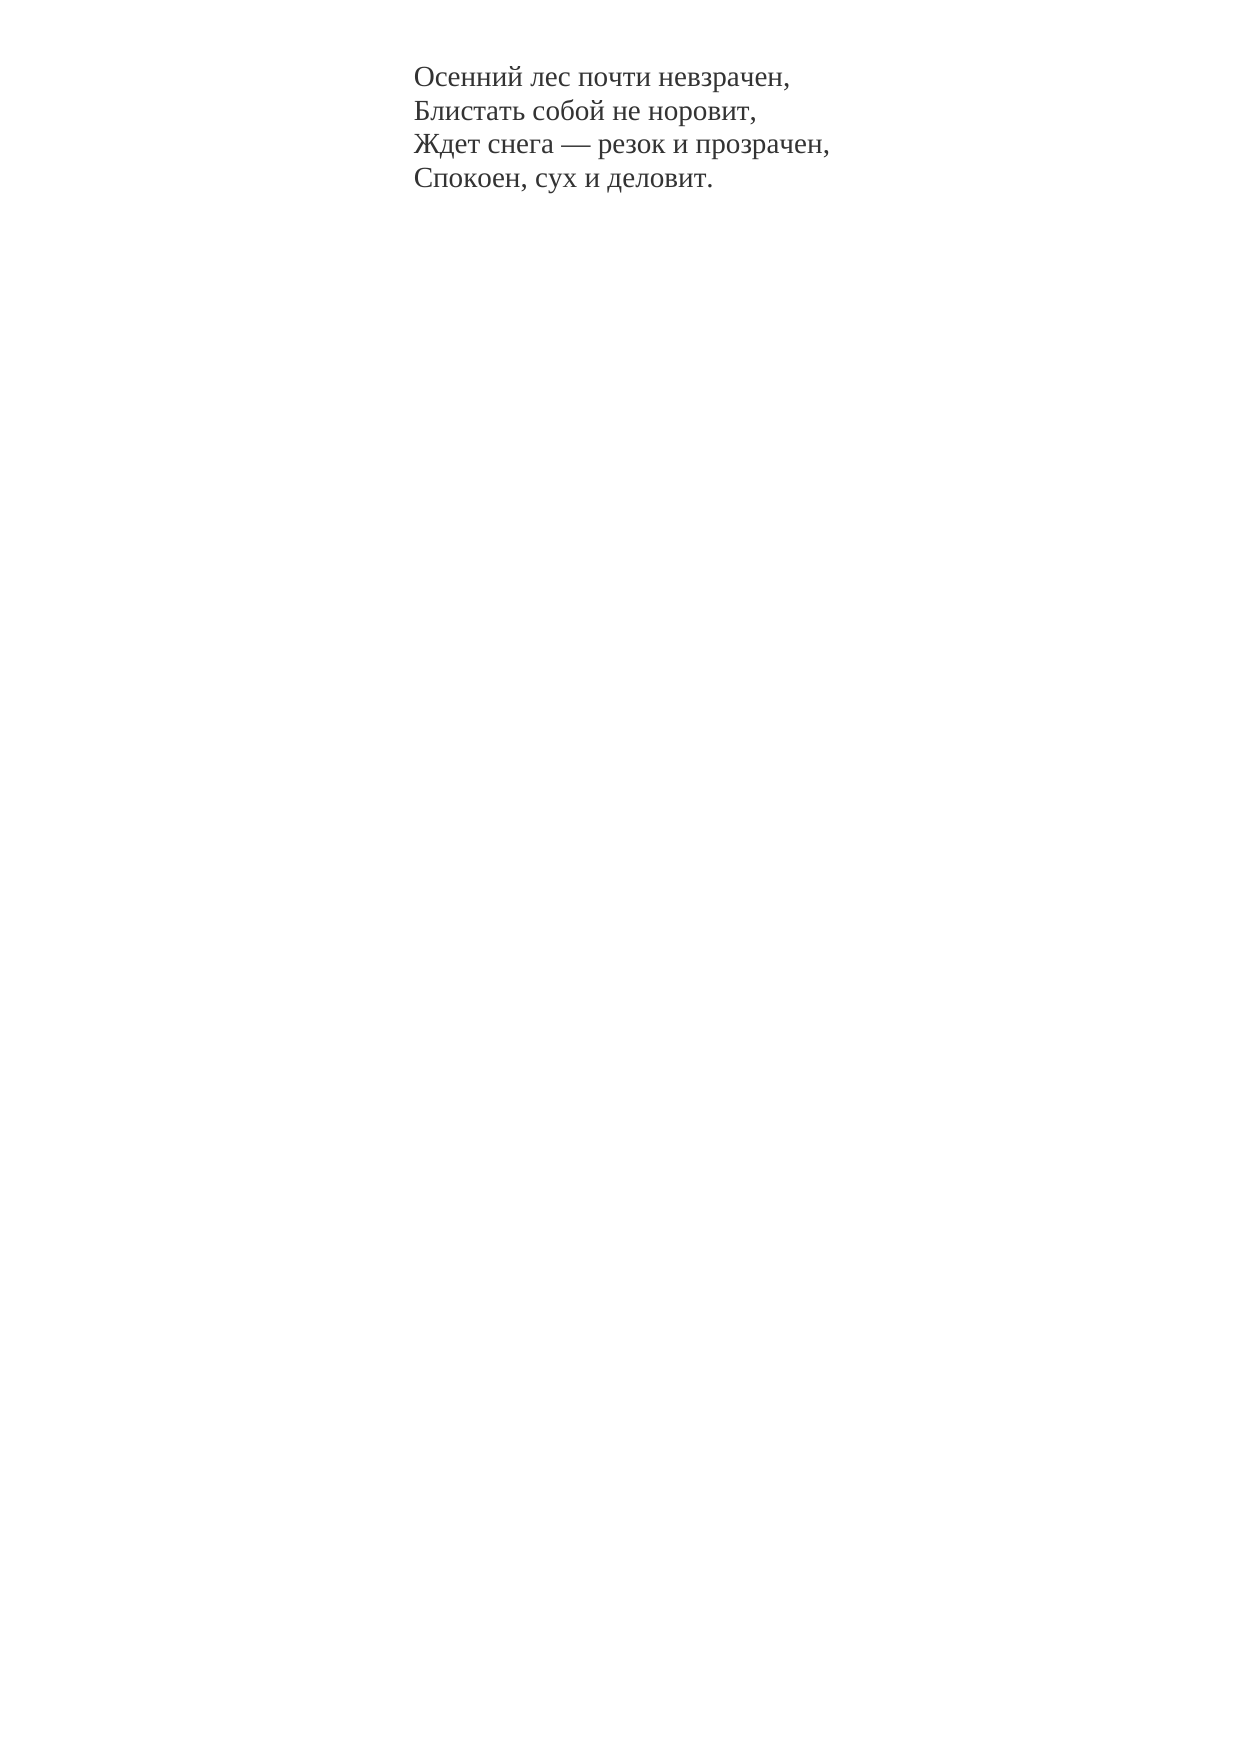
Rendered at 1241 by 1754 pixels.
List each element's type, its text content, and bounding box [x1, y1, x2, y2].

text Осенний лес почти невзрачен, [413, 59, 1152, 93]
text Ждет снега — резок и прозрачен, [413, 126, 1152, 160]
text Спокоен, сух и деловит. [413, 160, 1152, 193]
text Блистать собой не норовит, [413, 93, 1152, 126]
